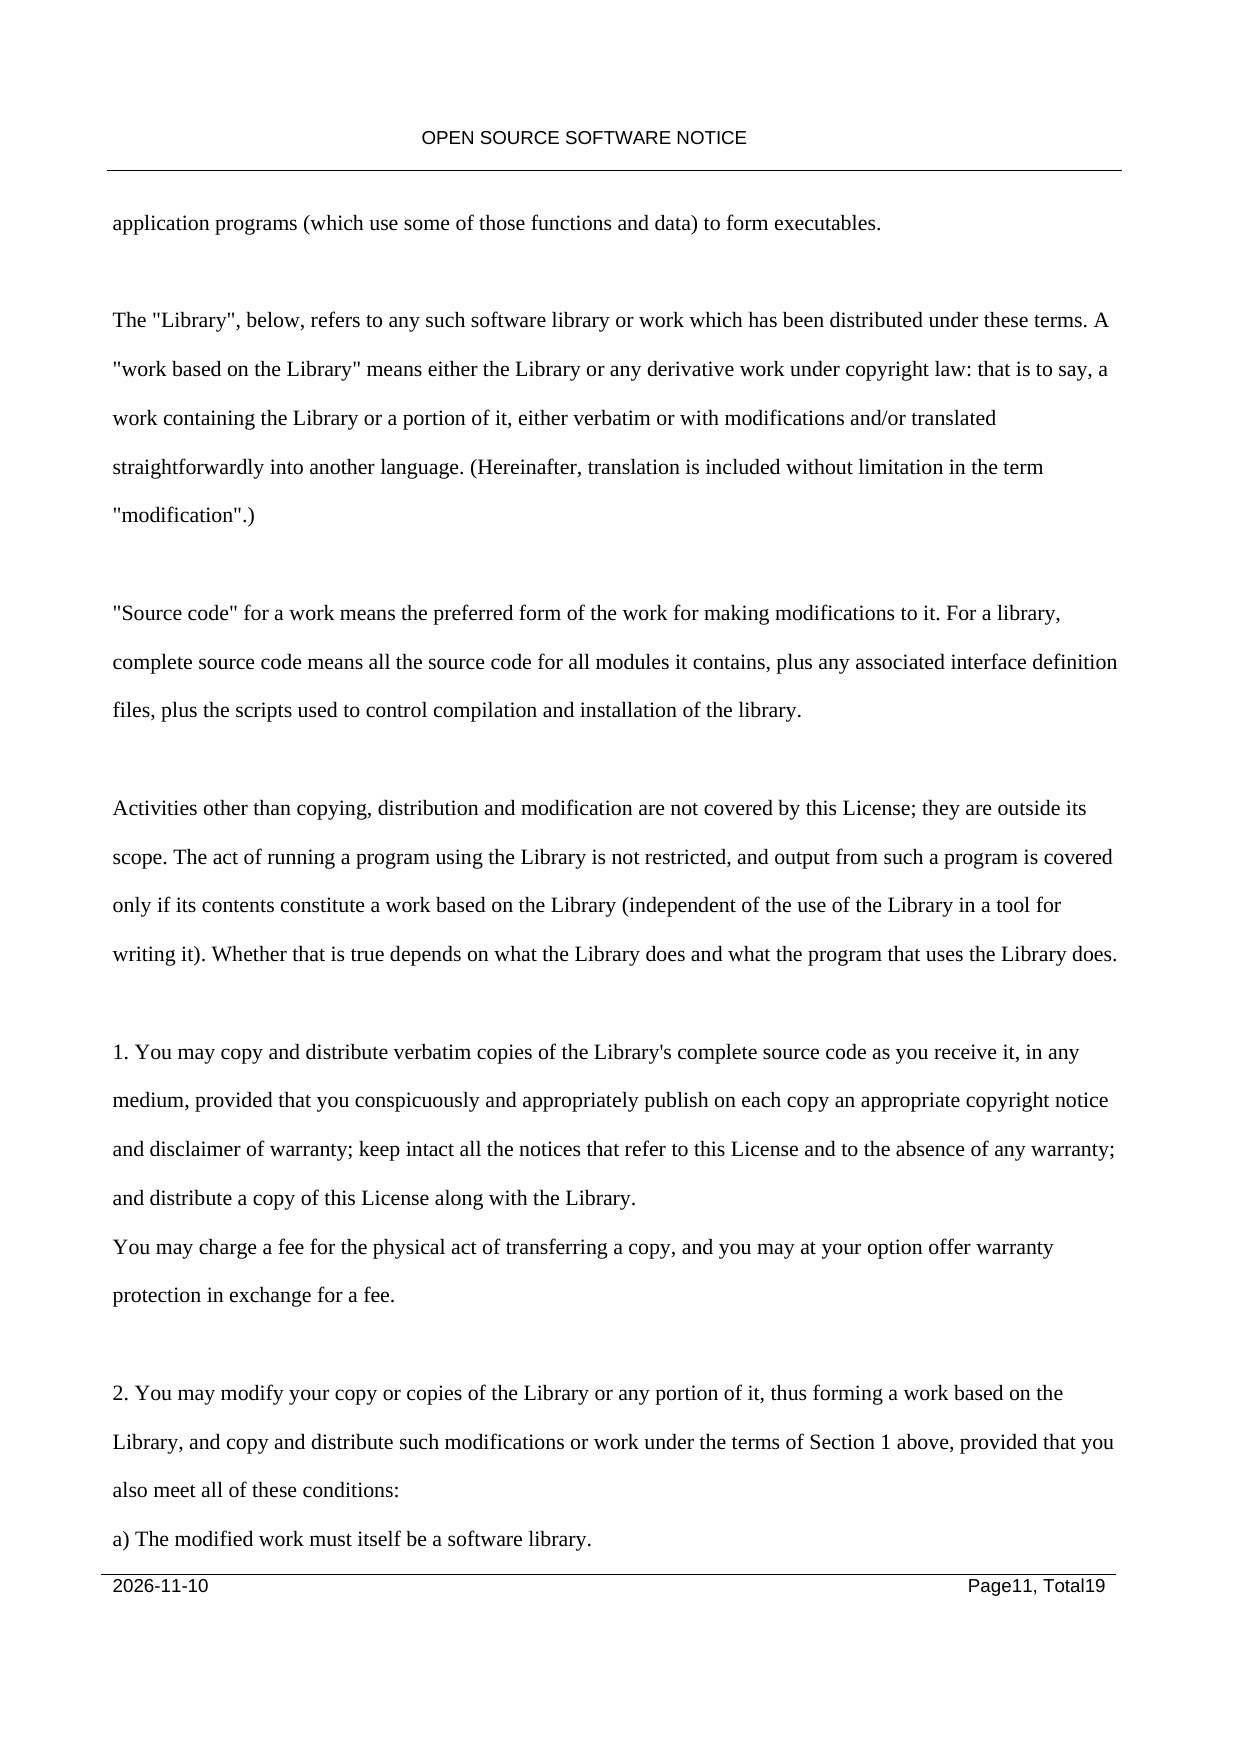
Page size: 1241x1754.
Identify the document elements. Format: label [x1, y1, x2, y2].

text [112, 206, 1128, 1555]
